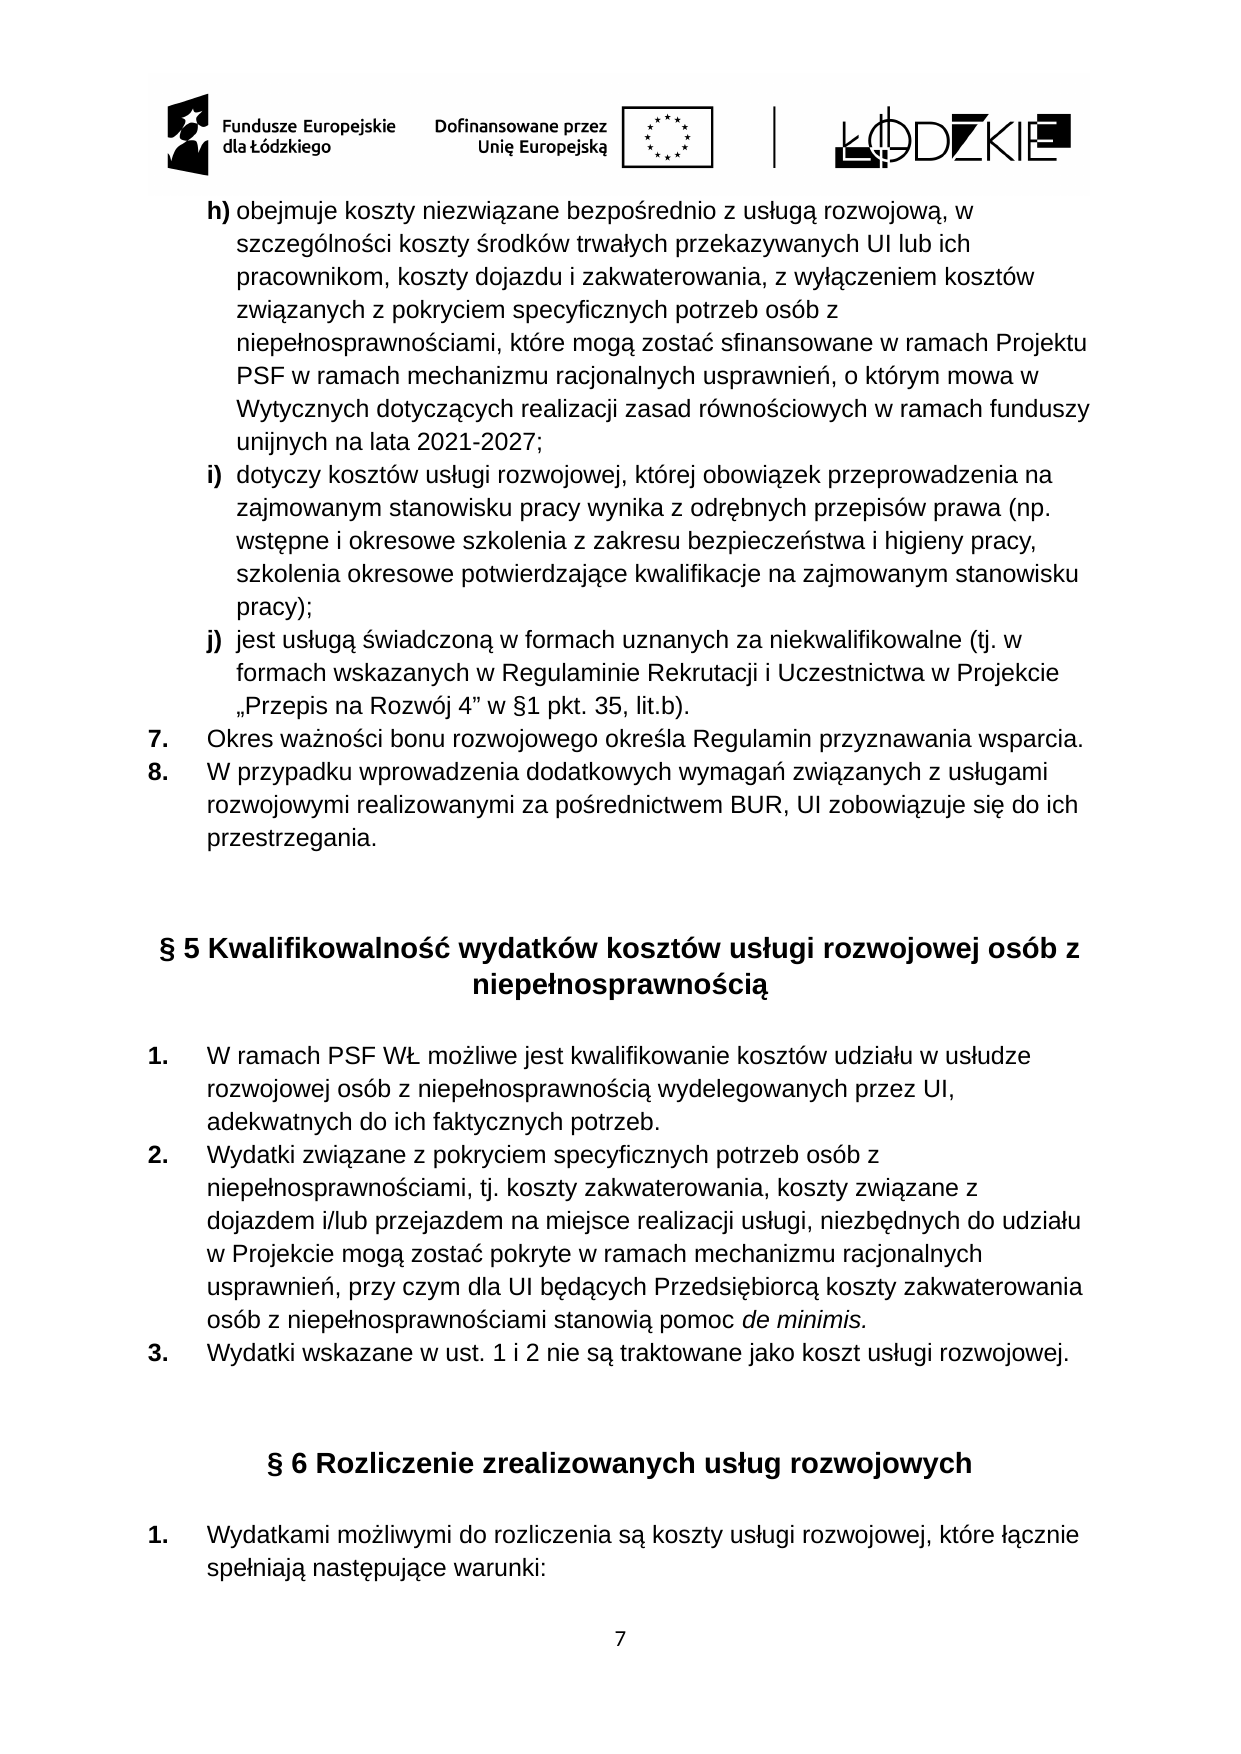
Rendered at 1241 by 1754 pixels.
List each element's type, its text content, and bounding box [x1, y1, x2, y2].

picture [147, 73, 1091, 196]
subtitle § 6 Rozliczenie zrealizowanych usług rozwojowych [148, 1446, 1093, 1479]
list obejmuje koszty niezwiązane bezpośrednio z usługą rozwojową, w szczególności koszty środków trwałych przekazywanych UI lub ich pracownikom, koszty dojazdu i zakwaterowania, z wyłączeniem kosztów związanych z pokryciem specyficznych potrzeb osób z niepełnosprawnościami, które mogą zostać sfinansowane w ramach Projektu PSF w ramach mechanizmu racjonalnych usprawnień, o którym mowa w Wytycznych dotyczących realizacji zasad równościowych w ramach funduszy unijnych na lata 2021-2027; [207, 196, 1093, 456]
subtitle § 5 Kwalifikowalność wydatków kosztów usługi rozwojowej osób z niepełnosprawnością [148, 931, 1093, 1001]
list W przypadku wprowadzenia dodatkowych wymagań związanych z usługami rozwojowymi realizowanymi za pośrednictwem BUR, UI zobowiązuje się do ich przestrzegania. [148, 757, 1093, 852]
list Wydatki wskazane w ust. 1 i 2 nie są traktowane jako koszt usługi rozwojowej. [148, 1338, 1093, 1367]
list dotyczy kosztów usługi rozwojowej, której obowiązek przeprowadzenia na zajmowanym stanowisku pracy wynika z odrębnych przepisów prawa (np. wstępne i okresowe szkolenia z zakresu bezpieczeństwa i higieny pracy, szkolenia okresowe potwierdzające kwalifikacje na zajmowanym stanowisku pracy); [207, 460, 1093, 621]
list Wydatki związane z pokryciem specyficznych potrzeb osób z niepełnosprawnościami, tj. koszty zakwaterowania, koszty związane z dojazdem i/lub przejazdem na miejsce realizacji usługi, niezbędnych do udziału w Projekcie mogą zostać pokryte w ramach mechanizmu racjonalnych usprawnień, przy czym dla UI będących Przedsiębiorcą koszty zakwaterowania osób z niepełnosprawnościami stanowią pomoc de minimis. [148, 1140, 1093, 1334]
list Wydatkami możliwymi do rozliczenia są koszty usługi rozwojowej, które łącznie spełniają następujące warunki: [148, 1520, 1093, 1581]
list Okres ważności bonu rozwojowego określa Regulamin przyznawania wsparcia. [148, 724, 1093, 753]
list jest usługą świadczoną w formach uznanych za niekwalifikowalne (tj. w formach wskazanych w Regulaminie Rekrutacji i Uczestnictwa w Projekcie „Przepis na Rozwój 4” w §1 pkt. 35, lit.b). [207, 625, 1093, 720]
list W ramach PSF WŁ możliwe jest kwalifikowanie kosztów udziału w usłudze rozwojowej osób z niepełnosprawnością wydelegowanych przez UI, adekwatnych do ich faktycznych potrzeb. [148, 1041, 1093, 1136]
